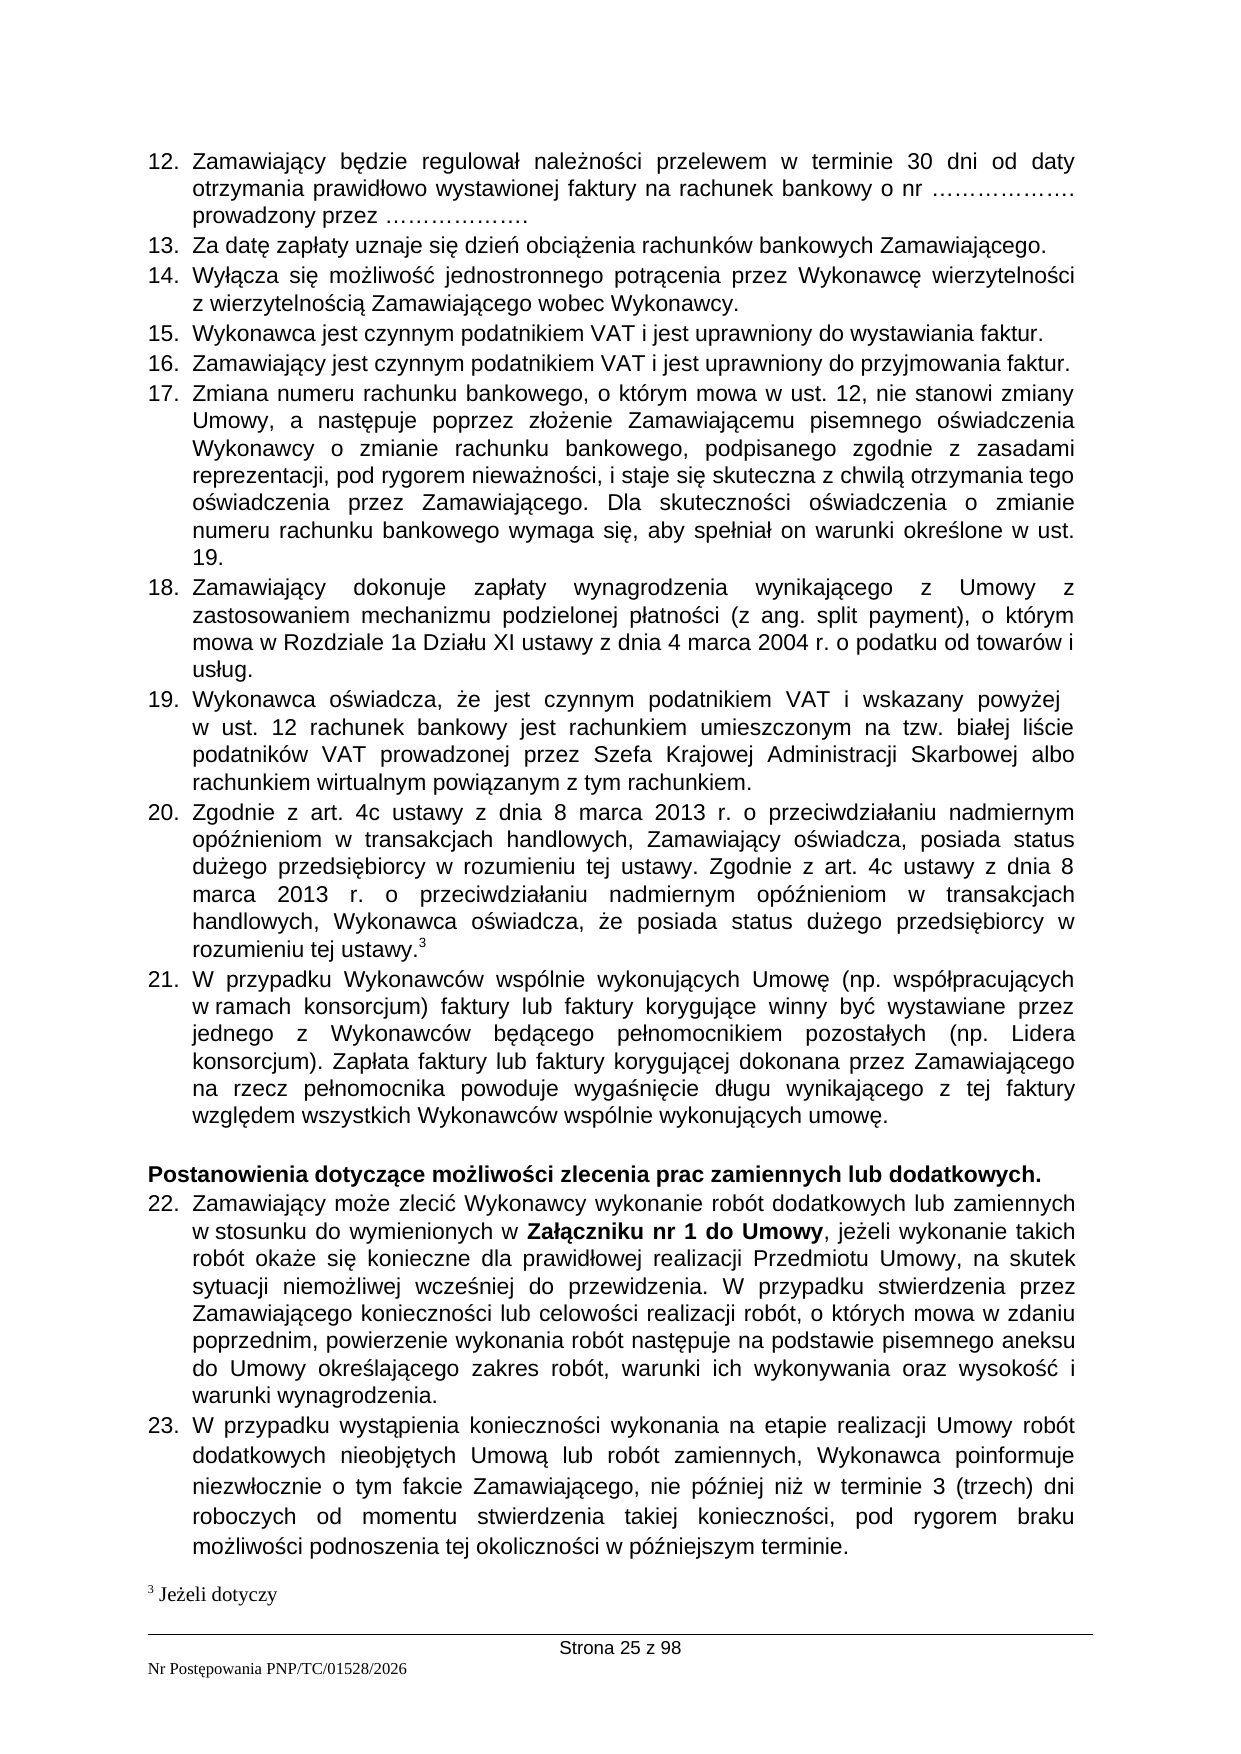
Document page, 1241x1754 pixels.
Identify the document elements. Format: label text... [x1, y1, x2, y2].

list W przypadku Wykonawców wspólnie wykonujących Umowę (np. współpracujących w ramach konsorcjum) faktury lub faktury korygujące winny być wystawiane przez jednego z Wykonawców będącego pełnomocnikiem pozostałych (np. Lidera konsorcjum). Zapłata faktury lub faktury korygującej dokonana przez Zamawiającego na rzecz pełnomocnika powoduje wygaśnięcie długu wynikającego z tej faktury względem wszystkich Wykonawców wspólnie wykonujących umowę. [148, 966, 1075, 1129]
list Wykonawca jest czynnym podatnikiem VAT i jest uprawniony do wystawiania faktur. [148, 320, 1075, 346]
list Za datę zapłaty uznaje się dzień obciążenia rachunków bankowych Zamawiającego. [148, 232, 1075, 259]
list W przypadku wystąpienia konieczności wykonania na etapie realizacji Umowy robót dodatkowych nieobjętych Umową lub robót zamiennych, Wykonawca poinformuje niezwłocznie o tym fakcie Zamawiającego, nie później niż w terminie 3 (trzech) dni roboczych od momentu stwierdzenia takiej konieczności, pod rygorem braku możliwości podnoszenia tej okoliczności w późniejszym terminie. [148, 1412, 1075, 1559]
list Zgodnie z art. 4c ustawy z dnia 8 marca 2013 r. o przeciwdziałaniu nadmiernym opóźnieniom w transakcjach handlowych, Zamawiający oświadcza, posiada status dużego przedsiębiorcy w rozumieniu tej ustawy. Zgodnie z art. 4c ustawy z dnia 8 marca 2013 r. o przeciwdziałaniu nadmiernym opóźnieniom w transakcjach handlowych, Wykonawca oświadcza, że posiada status dużego przedsiębiorcy w rozumieniu tej ustawy. [148, 798, 1075, 962]
list Wyłącza się możliwość jednostronnego potrącenia przez Wykonawcę wierzytelności z wierzytelnością Zamawiającego wobec Wykonawcy. [148, 262, 1075, 316]
list Wykonawca oświadcza, że jest czynnym podatnikiem VAT i wskazany powyżej w ust. 12 rachunek bankowy jest rachunkiem umieszczonym na tzw. białej liście podatników VAT prowadzonej przez Szefa Krajowej Administracji Skarbowej albo rachunkiem wirtualnym powiązanym z tym rachunkiem. [148, 686, 1075, 795]
text Postanowienia dotyczące możliwości zlecenia prac zamiennych lub dodatkowych. [148, 1161, 1093, 1188]
list Zmiana numeru rachunku bankowego, o którym mowa w ust. 12, nie stanowi zmiany Umowy, a następuje poprzez złożenie Zamawiającemu pisemnego oświadczenia Wykonawcy o zmianie rachunku bankowego, podpisanego zgodnie z zasadami reprezentacji, pod rygorem nieważności, i staje się skuteczna z chwilą otrzymania tego oświadczenia przez Zamawiającego. Dla skuteczności oświadczenia o zmianie numeru rachunku bankowego wymaga się, aby spełniał on warunki określone w ust. 19. [148, 380, 1075, 571]
list Zamawiający jest czynnym podatnikiem VAT i jest uprawniony do przyjmowania faktur. [148, 350, 1075, 376]
list Zamawiający może zlecić Wykonawcy wykonanie robót dodatkowych lub zamiennych w stosunku do wymienionych w Załączniku nr 1 do Umowy, jeżeli wykonanie takich robót okaże się konieczne dla prawidłowej realizacji Przedmiotu Umowy, na skutek sytuacji niemożliwej wcześniej do przewidzenia. W przypadku stwierdzenia przez Zamawiającego konieczności lub celowości realizacji robót, o których mowa w zdaniu poprzednim, powierzenie wykonania robót następuje na podstawie pisemnego aneksu do Umowy określającego zakres robót, warunki ich wykonywania oraz wysokość i warunki wynagrodzenia. [148, 1190, 1076, 1408]
list Zamawiający dokonuje zapłaty wynagrodzenia wynikającego z Umowy z zastosowaniem mechanizmu podzielonej płatności (z ang. split payment), o którym mowa w Rozdziale 1a Działu XI ustawy z dnia 4 marca 2004 r. o podatku od towarów i usług. [148, 574, 1075, 683]
list Zamawiający będzie regulował należności przelewem w terminie 30 dni od daty otrzymania prawidłowo wystawionej faktury na rachunek bankowy o nr ………………. prowadzony przez ………………. [148, 148, 1075, 229]
